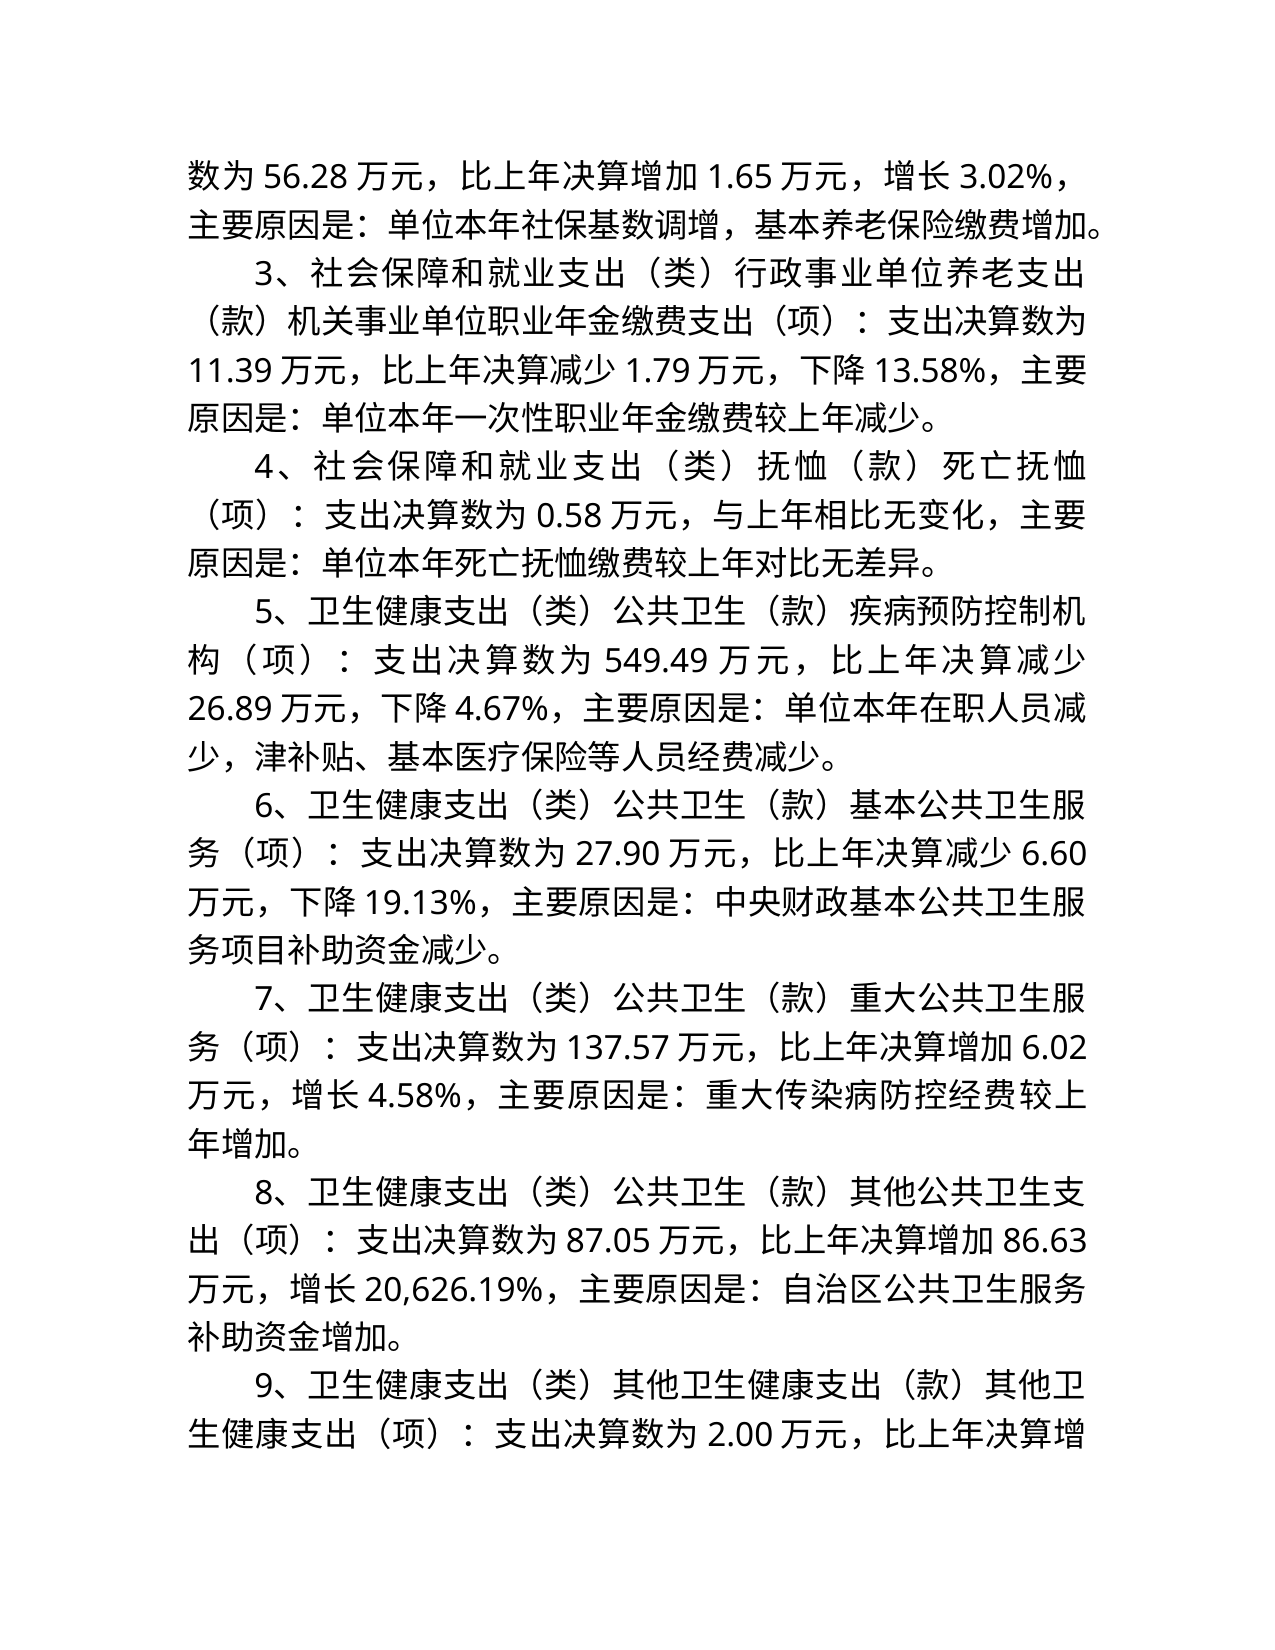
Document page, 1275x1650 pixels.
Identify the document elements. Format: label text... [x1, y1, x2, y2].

text 5、卫生健康支出（类）公共卫生（款）疾病预防控制机构（项）：支出决算数为549.49万元，比上年决算减少26.89万元，下降4.67%，主要原因是：单位本年在职人员减少，津补贴、基本医疗保险等人员经费减少。 [187, 585, 1087, 779]
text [187, 150, 1087, 247]
text 4、社会保障和就业支出（类）抚恤（款）死亡抚恤（项）：支出决算数为0.58万元，与上年相比无变化，主要原因是：单位本年死亡抚恤缴费较上年对比无差异。 [187, 440, 1087, 585]
text 3、社会保障和就业支出（类）行政事业单位养老支出（款）机关事业单位职业年金缴费支出（项）：支出决算数为11.39万元，比上年决算减少1.79万元，下降13.58%，主要原因是：单位本年一次性职业年金缴费较上年减少。 [187, 247, 1087, 440]
text 6、卫生健康支出（类）公共卫生（款）基本公共卫生服务（项）：支出决算数为27.90万元，比上年决算减少6.60万元，下降19.13%，主要原因是：中央财政基本公共卫生服务项目补助资金减少。 [187, 779, 1087, 972]
text 8、卫生健康支出（类）公共卫生（款）其他公共卫生支出（项）：支出决算数为87.05万元，比上年决算增加86.63万元，增长20,626.19%，主要原因是：自治区公共卫生服务补助资金增加。 [187, 1166, 1087, 1359]
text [187, 1359, 1087, 1456]
text 7、卫生健康支出（类）公共卫生（款）重大公共卫生服务（项）：支出决算数为137.57万元，比上年决算增加6.02万元，增长4.58%，主要原因是：重大传染病防控经费较上年增加。 [187, 972, 1087, 1166]
